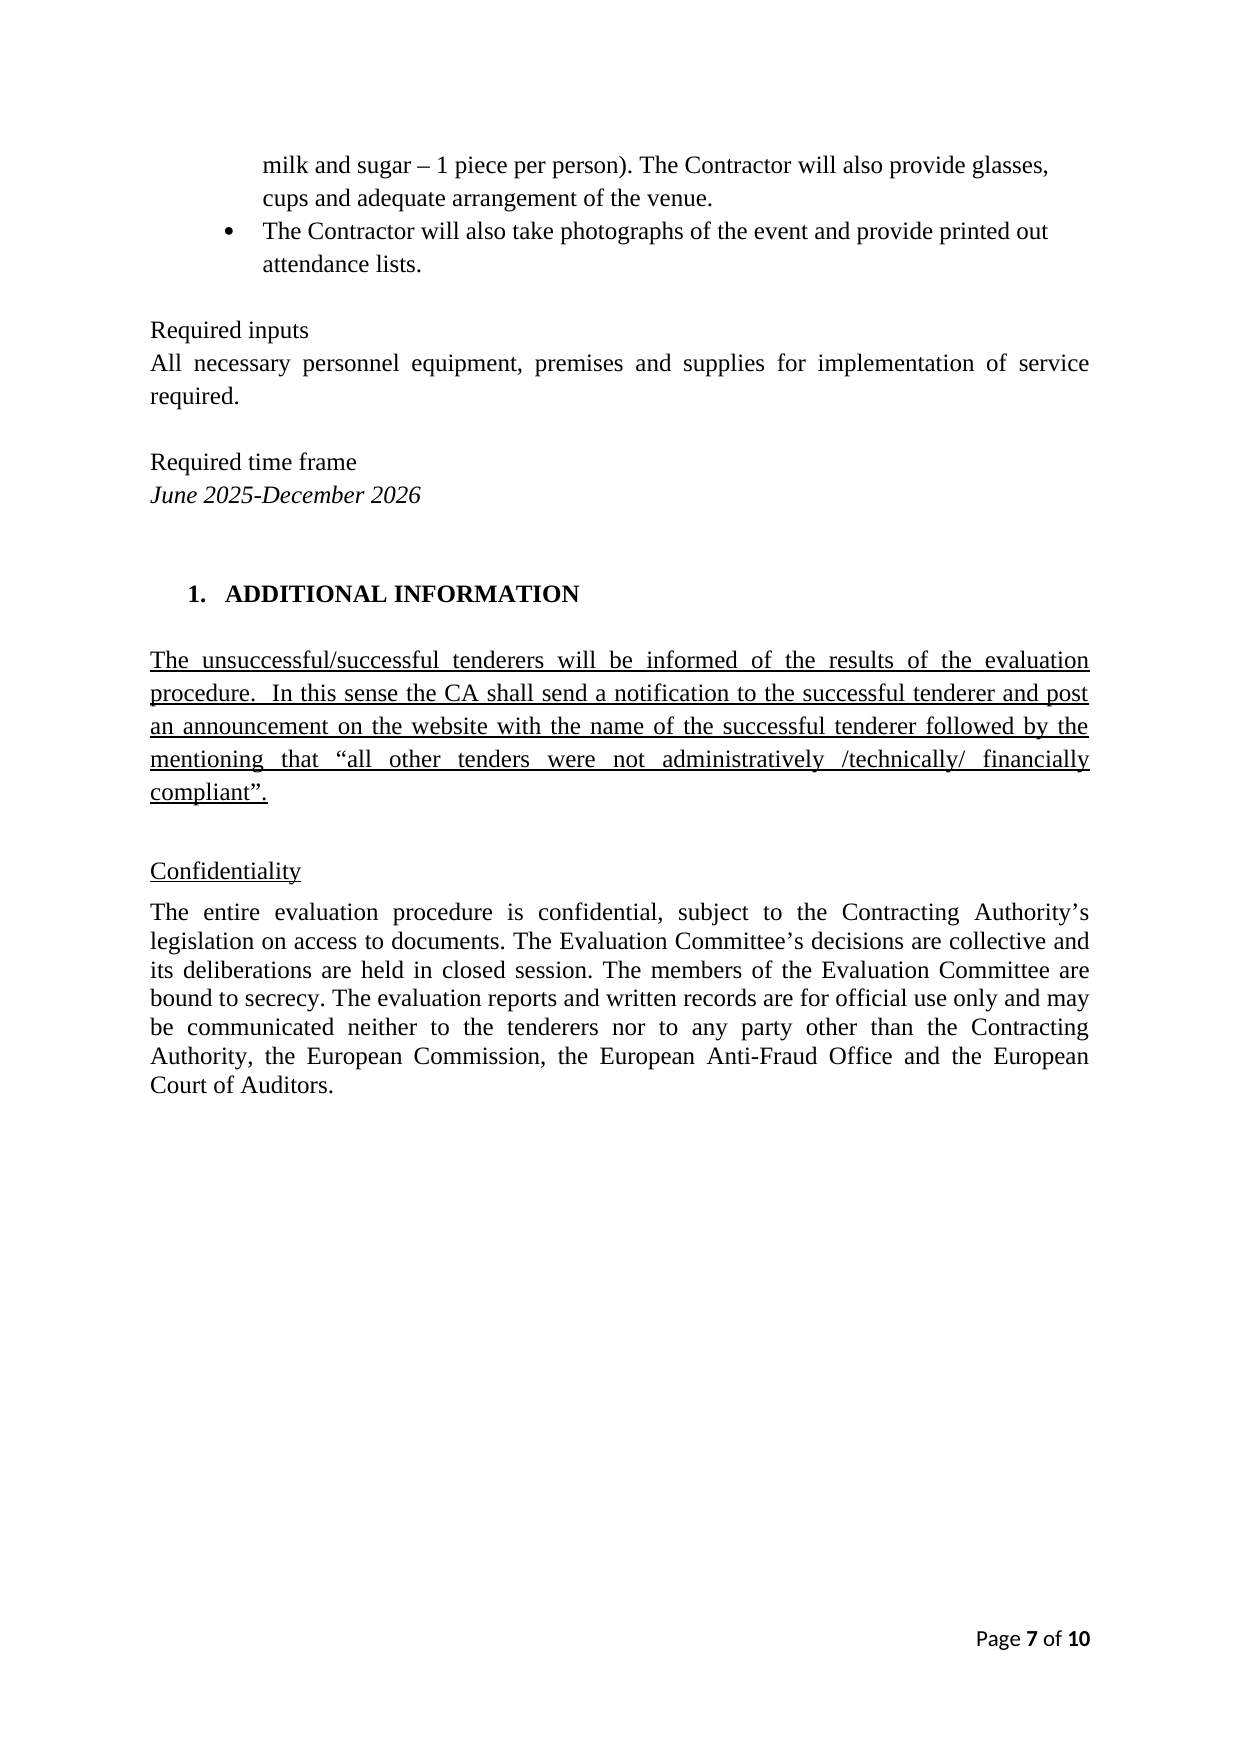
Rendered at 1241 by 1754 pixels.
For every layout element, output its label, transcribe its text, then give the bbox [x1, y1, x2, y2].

text Required time frame [150, 447, 1090, 476]
text The unsuccessful/successful tenderers will be informed of the results of the evaluation procedure. In this sense the CA shall send a notification to the successful tenderer and post an announcement on the website with the name of the successful tenderer followed by the mentioning that “all other tenders were not administratively /technically/ financially compliant”. [150, 645, 1090, 670]
text The entire evaluation procedure is confidential, subject to the Contracting Authority’s legislation on access to documents. The Evaluation Committee’s decisions are collective and its deliberations are held in closed session. The members of the Evaluation Committee are bound to secrecy. The evaluation reports and written records are for official use only and may be communicated neither to the tenderers nor to any party other than the Contracting Authority, the European Commission, the European Anti-Fraud Office and the European Court of Auditors. [150, 897, 1090, 1098]
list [225, 150, 1090, 212]
list ADDITIONAL INFORMATION [187, 579, 1090, 608]
text Confidentiality [150, 856, 1090, 885]
text The unsuccessful/successful tenderers will be informed of the results of the evaluation procedure. In this sense the CA shall send a notification to the successful tenderer and post an announcement on the website with the name of the successful tenderer followed by the mentioning that “all other tenders were not administratively /technically/ financially compliant”. [150, 771, 1090, 806]
text All necessary personnel equipment, premises and supplies for implementation of service required. [150, 348, 1090, 410]
text Required inputs [150, 315, 1090, 344]
list June 2025-December 2026 [150, 480, 1090, 509]
list The Contractor will also take photographs of the event and provide printed out attendance lists. [225, 216, 1090, 278]
text The unsuccessful/successful tenderers will be informed of the results of the evaluation procedure. In this sense the CA shall send a notification to the successful tenderer and post an announcement on the website with the name of the successful tenderer followed by the mentioning that “all other tenders were not administratively /technically/ financially compliant”. [150, 672, 1090, 769]
